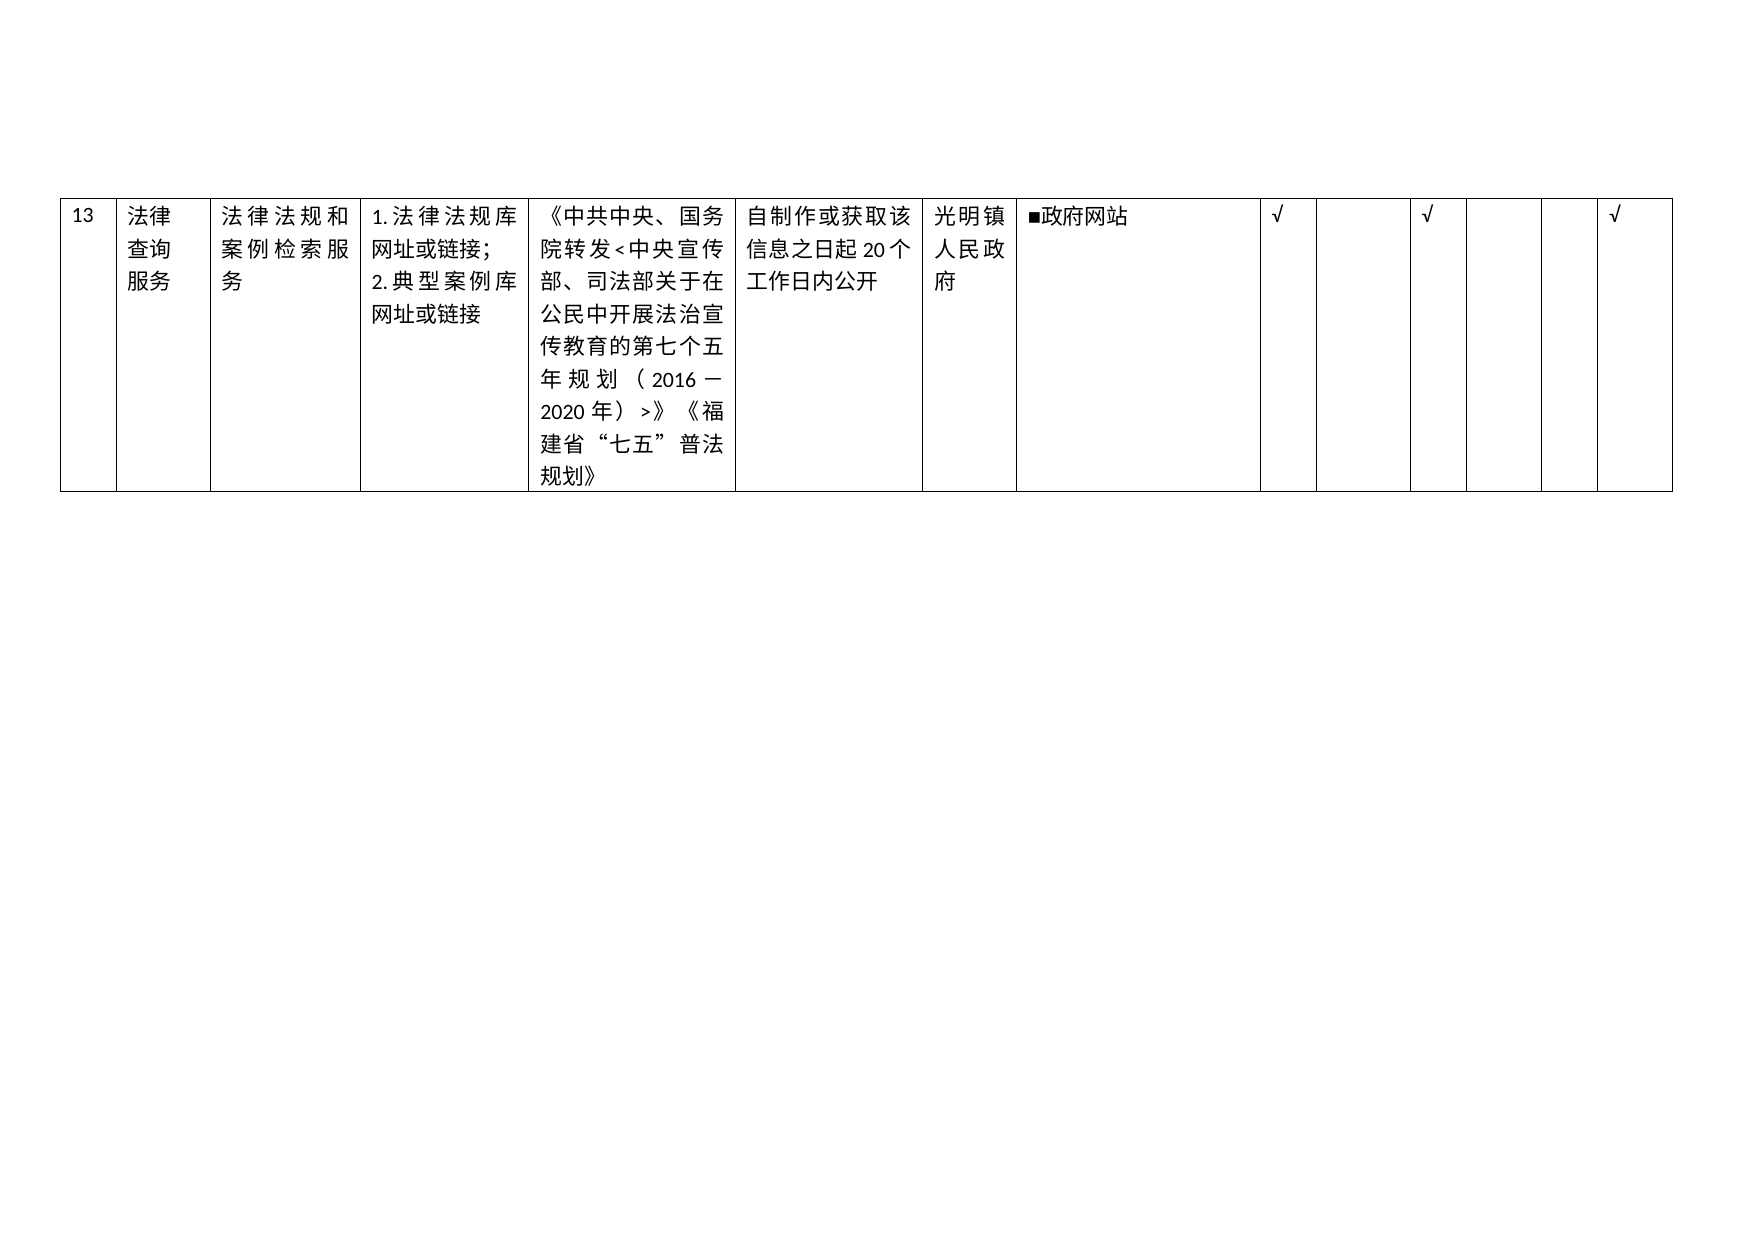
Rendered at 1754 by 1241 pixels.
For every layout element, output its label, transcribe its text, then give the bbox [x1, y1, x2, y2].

table_cell √ [1411, 199, 1466, 491]
table_cell √ [1598, 199, 1672, 491]
table_cell 1.法律法规库网址或链接； 2.典型案例库网址或链接 [361, 199, 528, 491]
table_cell [1317, 199, 1410, 491]
table_cell √ [1261, 199, 1316, 491]
table_cell [1542, 199, 1597, 491]
table_cell 法律 查询 服务 [117, 199, 210, 491]
table_cell 13 [61, 199, 116, 491]
table_cell 光明镇人民政府 [923, 199, 1016, 491]
table_cell [1467, 199, 1541, 491]
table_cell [736, 199, 922, 491]
table_cell ■政府网站 [1017, 199, 1260, 491]
table_cell 法律法规和案例检索服务 [211, 199, 360, 491]
table_cell 《中共中央、国务院转发<中央宣传部、司法部关于在公民中开展法治宣传教育的第七个五年规划（2016－2020年）>》《福建省“七五”普法规划》 [529, 199, 735, 491]
